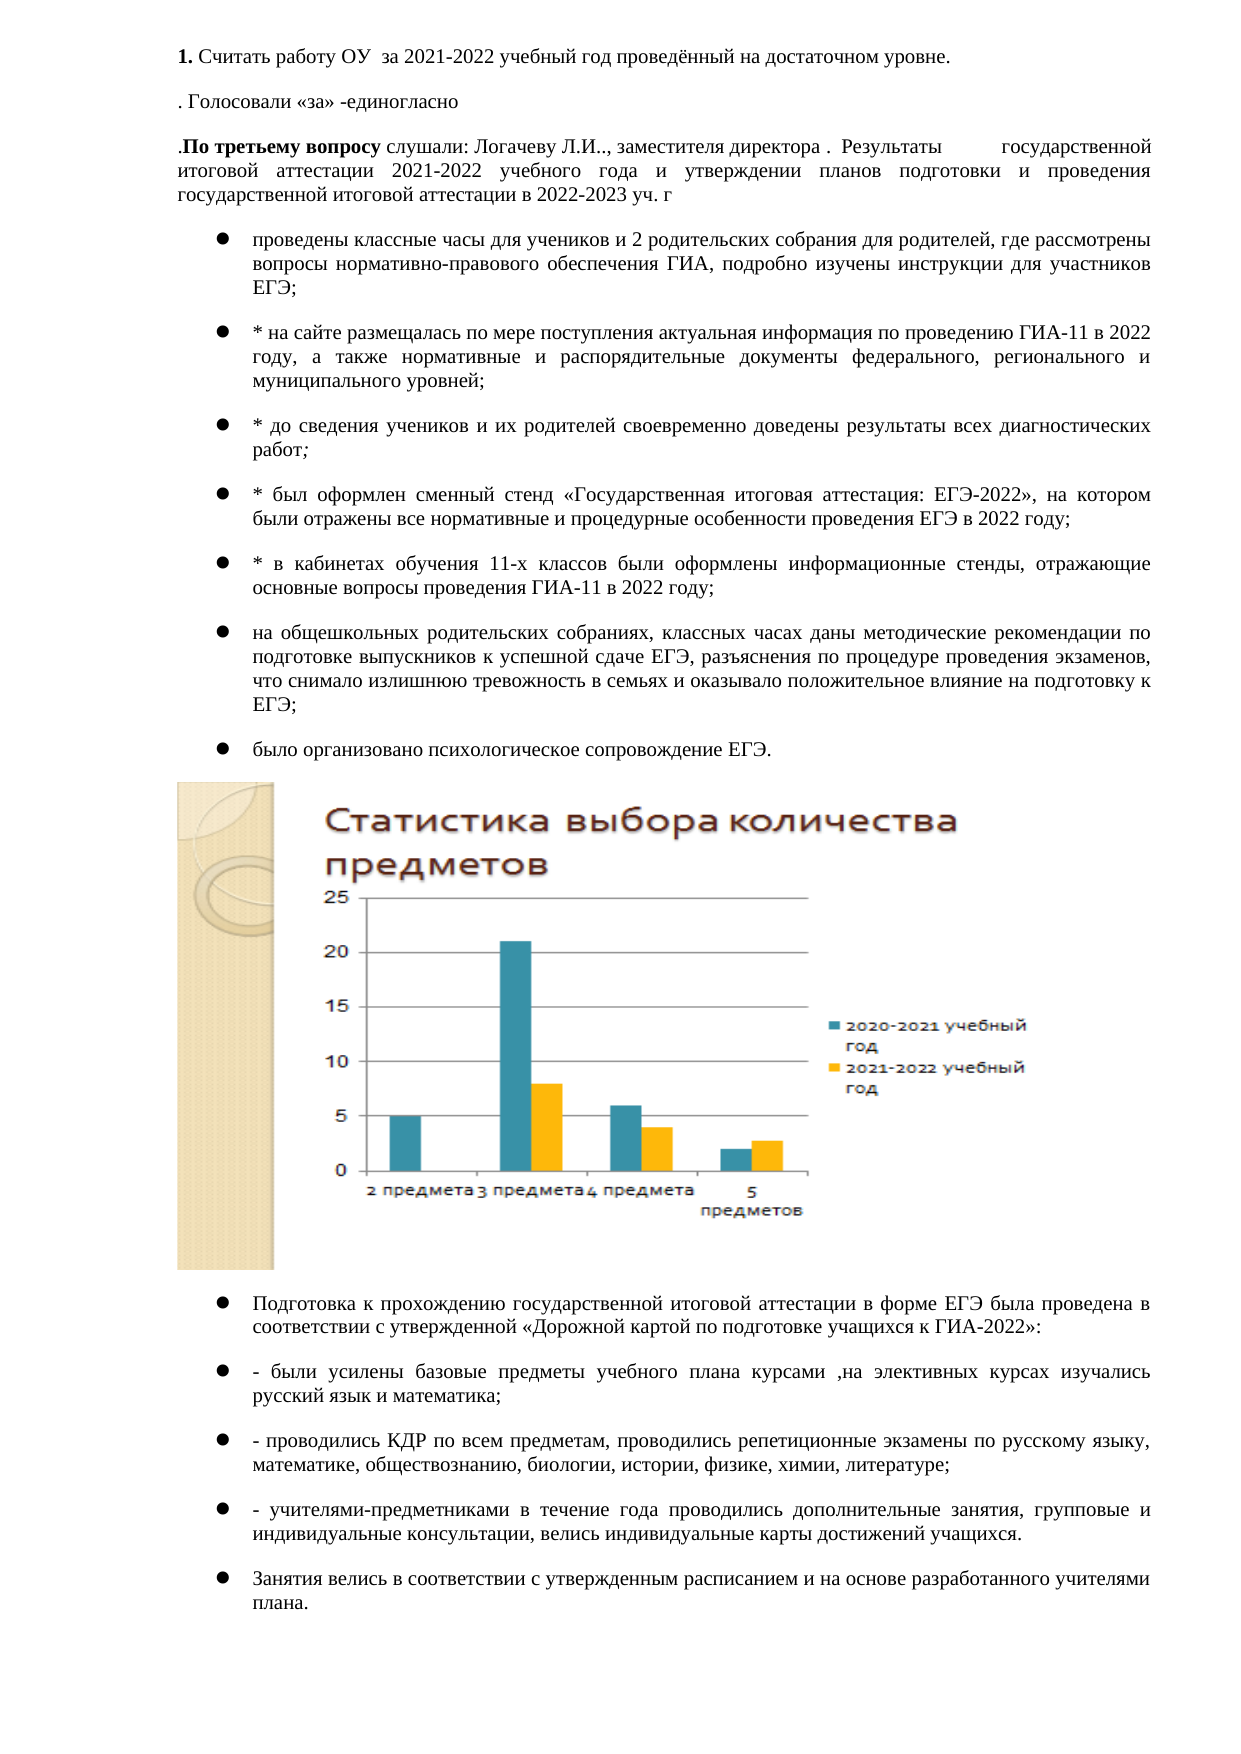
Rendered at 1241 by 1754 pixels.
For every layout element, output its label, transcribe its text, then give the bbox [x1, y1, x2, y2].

list Занятия велись в соответствии с утвержденным расписанием и на основе разработанного учителями плана. [215, 1566, 1152, 1614]
text 1. Считать работу ОУ за 2021-2022 учебный год проведённый на достаточном уровне. [177, 44, 1152, 68]
list * в кабинетах обучения 11-х классов были оформлены информационные стенды, отражающие основные вопросы проведения ГИА-11 в 2022 году; [215, 551, 1152, 599]
text . Голосовали «за» -единогласно [177, 89, 1152, 113]
text .По третьему вопросу слушали: Логачеву Л.И.., заместителя директора . Результаты государственной итоговой аттестации 2021-2022 учебного года и утверждении планов подготовки и проведения государственной итоговой аттестации в 2022-2023 уч. г [177, 134, 1152, 206]
list * был оформлен сменный стенд «Государственная итоговая аттестация: ЕГЭ-2022», на котором были отражены все нормативные и процедурные особенности проведения ЕГЭ в 2022 году; [215, 482, 1152, 530]
list * до сведения учеников и их родителей своевременно доведены результаты всех диагностических работ; [215, 413, 1152, 461]
list * на сайте размещалась по мере поступления актуальная информация по проведению ГИА-11 в 2022 году, а также нормативные и распорядительные документы федерального, регионального и муниципального уровней; [215, 320, 1152, 392]
list - проводились КДР по всем предметам, проводились репетиционные экзамены по русскому языку, математике, обществознанию, биологии, истории, физике, химии, литературе; [215, 1428, 1152, 1476]
list было организовано психологическое сопровождение ЕГЭ. [215, 737, 1152, 761]
list Подготовка к прохождению государственной итоговой аттестации в форме ЕГЭ была проведена в соответствии с утвержденной «Дорожной картой по подготовке учащихся к ГИА-2022»: [215, 1290, 1152, 1338]
picture [177, 782, 1059, 1270]
list - учителями-предметниками в течение года проводились дополнительные занятия, групповые и индивидуальные консультации, велись индивидуальные карты достижений учащихся. [215, 1497, 1152, 1545]
list - были усилены базовые предметы учебного плана курсами ,на элективных курсах изучались русский язык и математика; [215, 1359, 1152, 1407]
list на общешкольных родительских собраниях, классных часах даны методические рекомендации по подготовке выпускников к успешной сдаче ЕГЭ, разъяснения по процедуре проведения экзаменов, что снимало излишнюю тревожность в семьях и оказывало положительное влияние на подготовку к ЕГЭ; [215, 620, 1152, 716]
list проведены классные часы для учеников и 2 родительских собрания для родителей, где рассмотрены вопросы нормативно-правового обеспечения ГИА, подробно изучены инструкции для участников ЕГЭ; [215, 227, 1152, 299]
